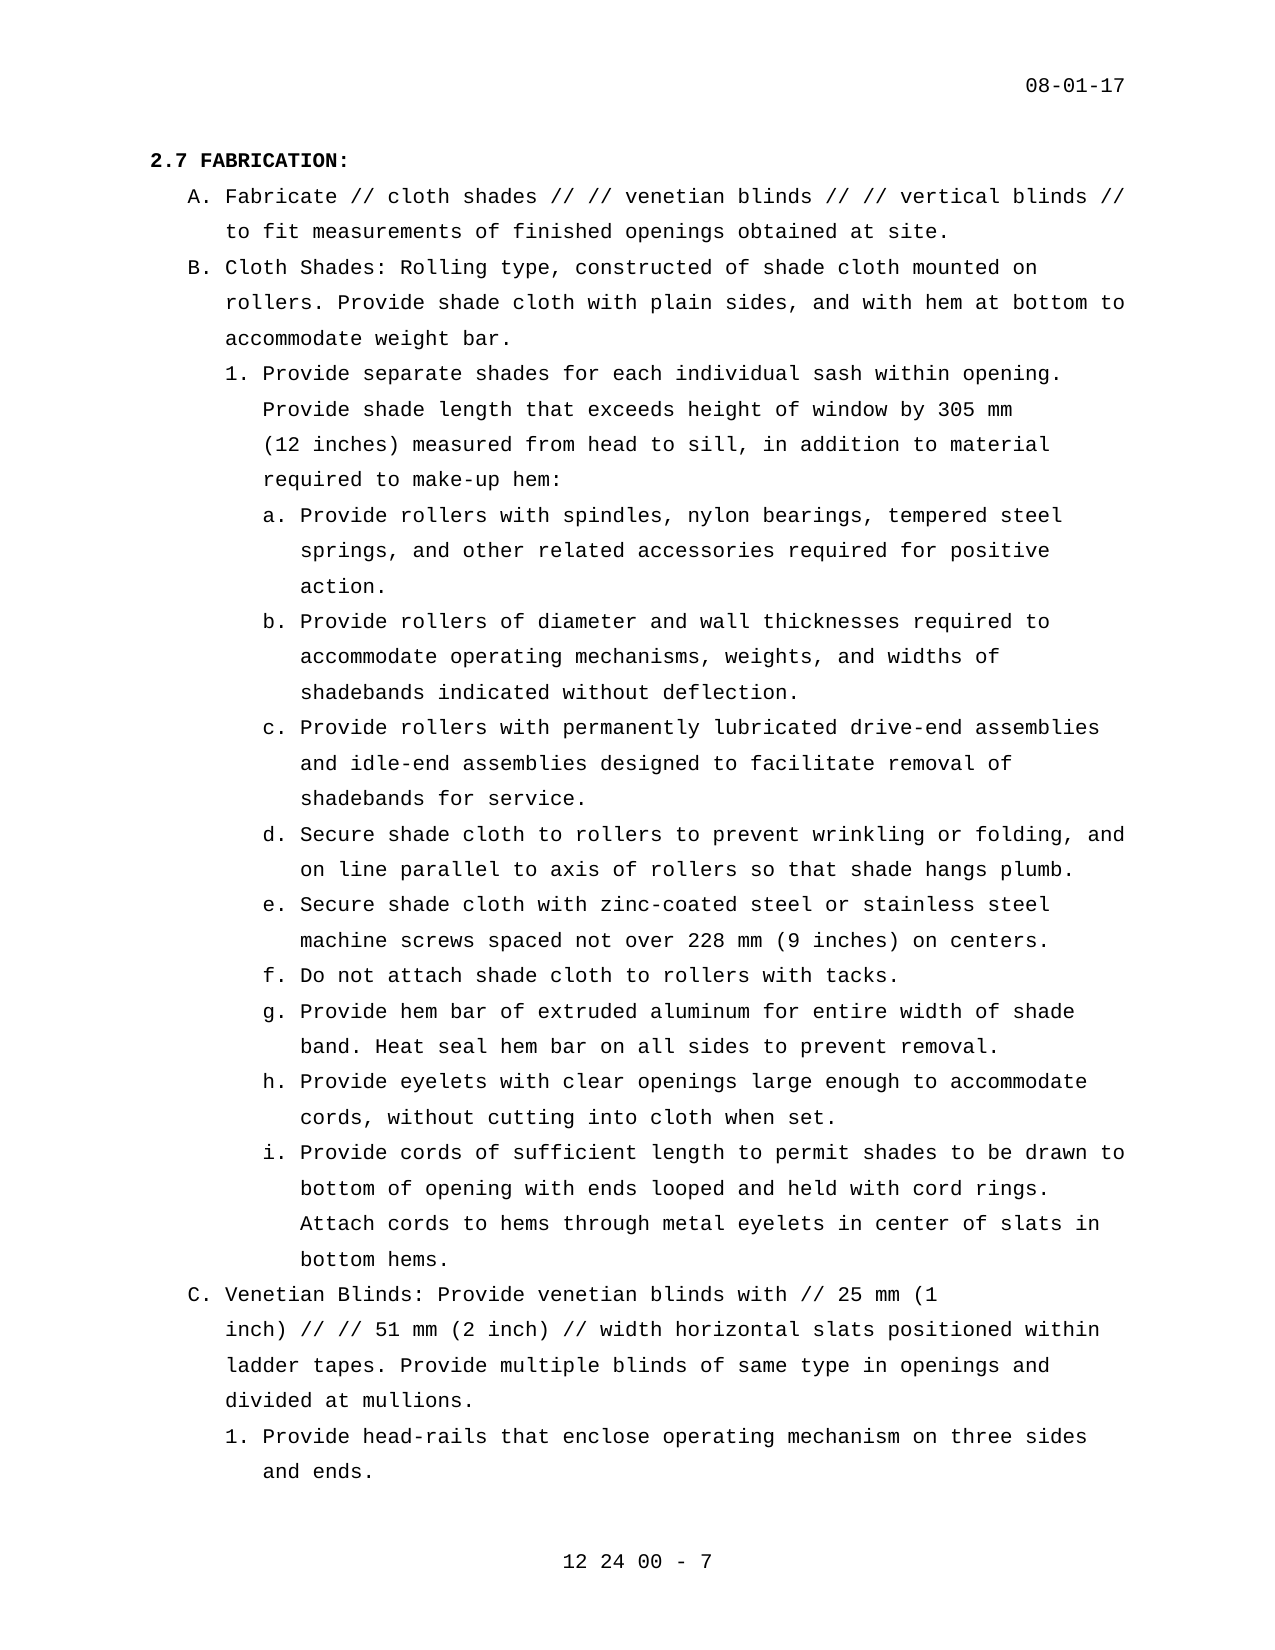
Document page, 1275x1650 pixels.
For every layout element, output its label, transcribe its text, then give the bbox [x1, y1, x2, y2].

text 1. Provide separate shades for each individual sash within opening. Provide shade length that exceeds height of window by 305 mm (12 inches) measured from head to sill, in addition to material required to make-up hem: [225, 363, 1125, 493]
text h. Provide eyelets with clear openings large enough to accommodate cords, without cutting into cloth when set. [262, 1072, 1125, 1131]
text B. Cloth Shades: Rolling type, constructed of shade cloth mounted on rollers. Provide shade cloth with plain sides, and with hem at bottom to accommodate weight bar. [187, 257, 1125, 351]
text C. Venetian Blinds: Provide venetian blinds with // 25 mm (1 inch) // // 51 mm (2 inch) // width horizontal slats positioned within ladder tapes. Provide multiple blinds of same type in openings and divided at mullions. [187, 1284, 1125, 1414]
text a. Provide rollers with spindles, nylon bearings, tempered steel springs, and other related accessories required for positive action. [262, 505, 1125, 599]
text 2.7 FABRICATION: [150, 150, 1125, 174]
text f. Do not attach shade cloth to rollers with tacks. [262, 965, 1125, 989]
text 1. Provide head-rails that enclose operating mechanism on three sides and ends. [225, 1426, 1125, 1485]
text g. Provide hem bar of extruded aluminum for entire width of shade band. Heat seal hem bar on all sides to prevent removal. [262, 1001, 1125, 1060]
text e. Secure shade cloth with zinc-coated steel or stainless steel machine screws spaced not over 228 mm (9 inches) on centers. [262, 894, 1125, 953]
text d. Secure shade cloth to rollers to prevent wrinkling or folding, and on line parallel to axis of rollers so that shade hangs plumb. [262, 824, 1125, 883]
text b. Provide rollers of diameter and wall thicknesses required to accommodate operating mechanisms, weights, and widths of shadebands indicated without deflection. [262, 611, 1125, 706]
text i. Provide cords of sufficient length to permit shades to be drawn to bottom of opening with ends looped and held with cord rings. Attach cords to hems through metal eyelets in center of slats in bottom hems. [262, 1142, 1125, 1272]
text A. Fabricate // cloth shades // // venetian blinds // // vertical blinds // to fit measurements of finished openings obtained at site. [187, 186, 1125, 245]
text c. Provide rollers with permanently lubricated drive-end assemblies and idle-end assemblies designed to facilitate removal of shadebands for service. [262, 717, 1125, 812]
